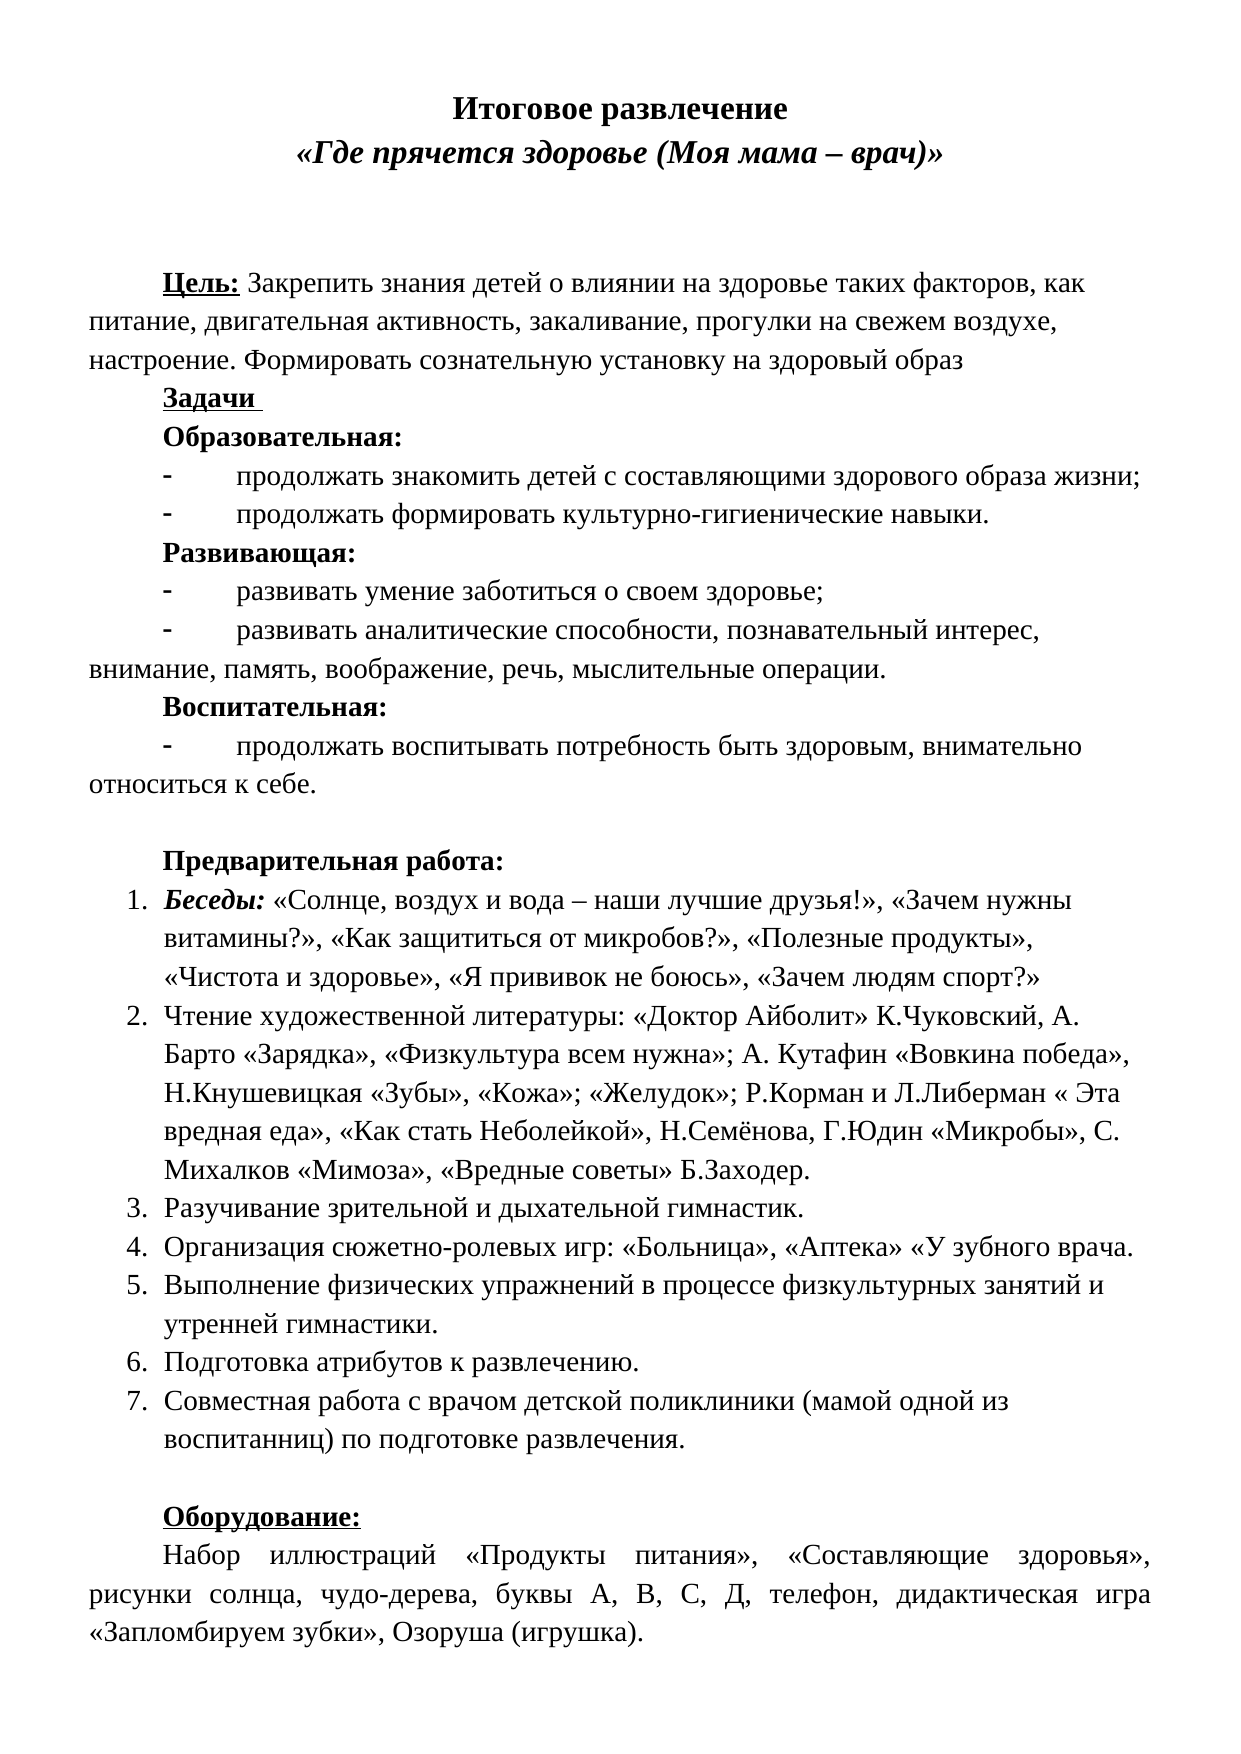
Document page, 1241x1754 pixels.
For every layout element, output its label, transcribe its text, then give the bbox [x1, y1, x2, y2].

text Набор иллюстраций «Продукты питания», «Составляющие здоровья», рисунки солнца, чудо-дерева, буквы А, В, С, Д, телефон, дидактическая игра «Запломбируем зубки», Озоруша (игрушка). [89, 1537, 1152, 1648]
text Задачи [89, 381, 1152, 414]
text Образовательная: [89, 419, 1152, 453]
list Предварительная работа: [162, 843, 1152, 877]
list Выполнение физических упражнений в процессе физкультурных занятий и утренней гимнастики. [126, 1267, 1152, 1339]
list продолжать знакомить детей с составляющими здорового образа жизни; [89, 458, 1152, 491]
list Беседы: «Солнце, воздух и вода – наши лучшие друзья!», «Зачем нужны витамины?», «Как защититься от микробов?», «Полезные продукты», «Чистота и здоровье», «Я прививок не боюсь», «Зачем людям спорт?» [126, 882, 1152, 993]
list Организация сюжетно-ролевых игр: «Больница», «Аптека» «У зубного врача. [126, 1229, 1152, 1262]
text Развивающая: [89, 535, 1152, 568]
list развивать умение заботиться о своем здоровье; [89, 573, 1152, 607]
list продолжать формировать культурно-гигиенические навыки. [89, 496, 1152, 530]
text Оборудование: [89, 1499, 1152, 1532]
list Чтение художественной литературы: «Доктор Айболит» К.Чуковский, А. Барто «Зарядка», «Физкультура всем нужна»; А. Кутафин «Вовкина победа», Н.Кнушевицкая «Зубы», «Кожа»; «Желудок»; Р.Корман и Л.Либерман « Эта вредная еда», «Как стать Неболейкой», Н.Семёнова, Г.Юдин «Микробы», С. Михалков «Мимоза», «Вредные советы» Б.Заходер. [126, 998, 1152, 1185]
list развивать аналитические способности, познавательный интерес, внимание, память, воображение, речь, мыслительные операции. [89, 612, 1152, 684]
list Совместная работа с врачом детской поликлиники (мамой одной из воспитанниц) по подготовке развлечения. [126, 1383, 1152, 1455]
text Цель: Закрепить знания детей о влиянии на здоровье таких факторов, как питание, двигательная активность, закаливание, прогулки на свежем воздухе, настроение. Формировать сознательную установку на здоровый образ [89, 265, 1152, 376]
list продолжать воспитывать потребность быть здоровым, внимательно относиться к себе. [89, 728, 1152, 800]
list Подготовка атрибутов к развлечению. [126, 1344, 1152, 1378]
list Разучивание зрительной и дыхательной гимнастик. [126, 1190, 1152, 1224]
text Воспитательная: [89, 689, 1152, 723]
text «Где прячется здоровье (Моя мама – врач)» [89, 133, 1152, 171]
text Итоговое развлечение [89, 89, 1152, 127]
